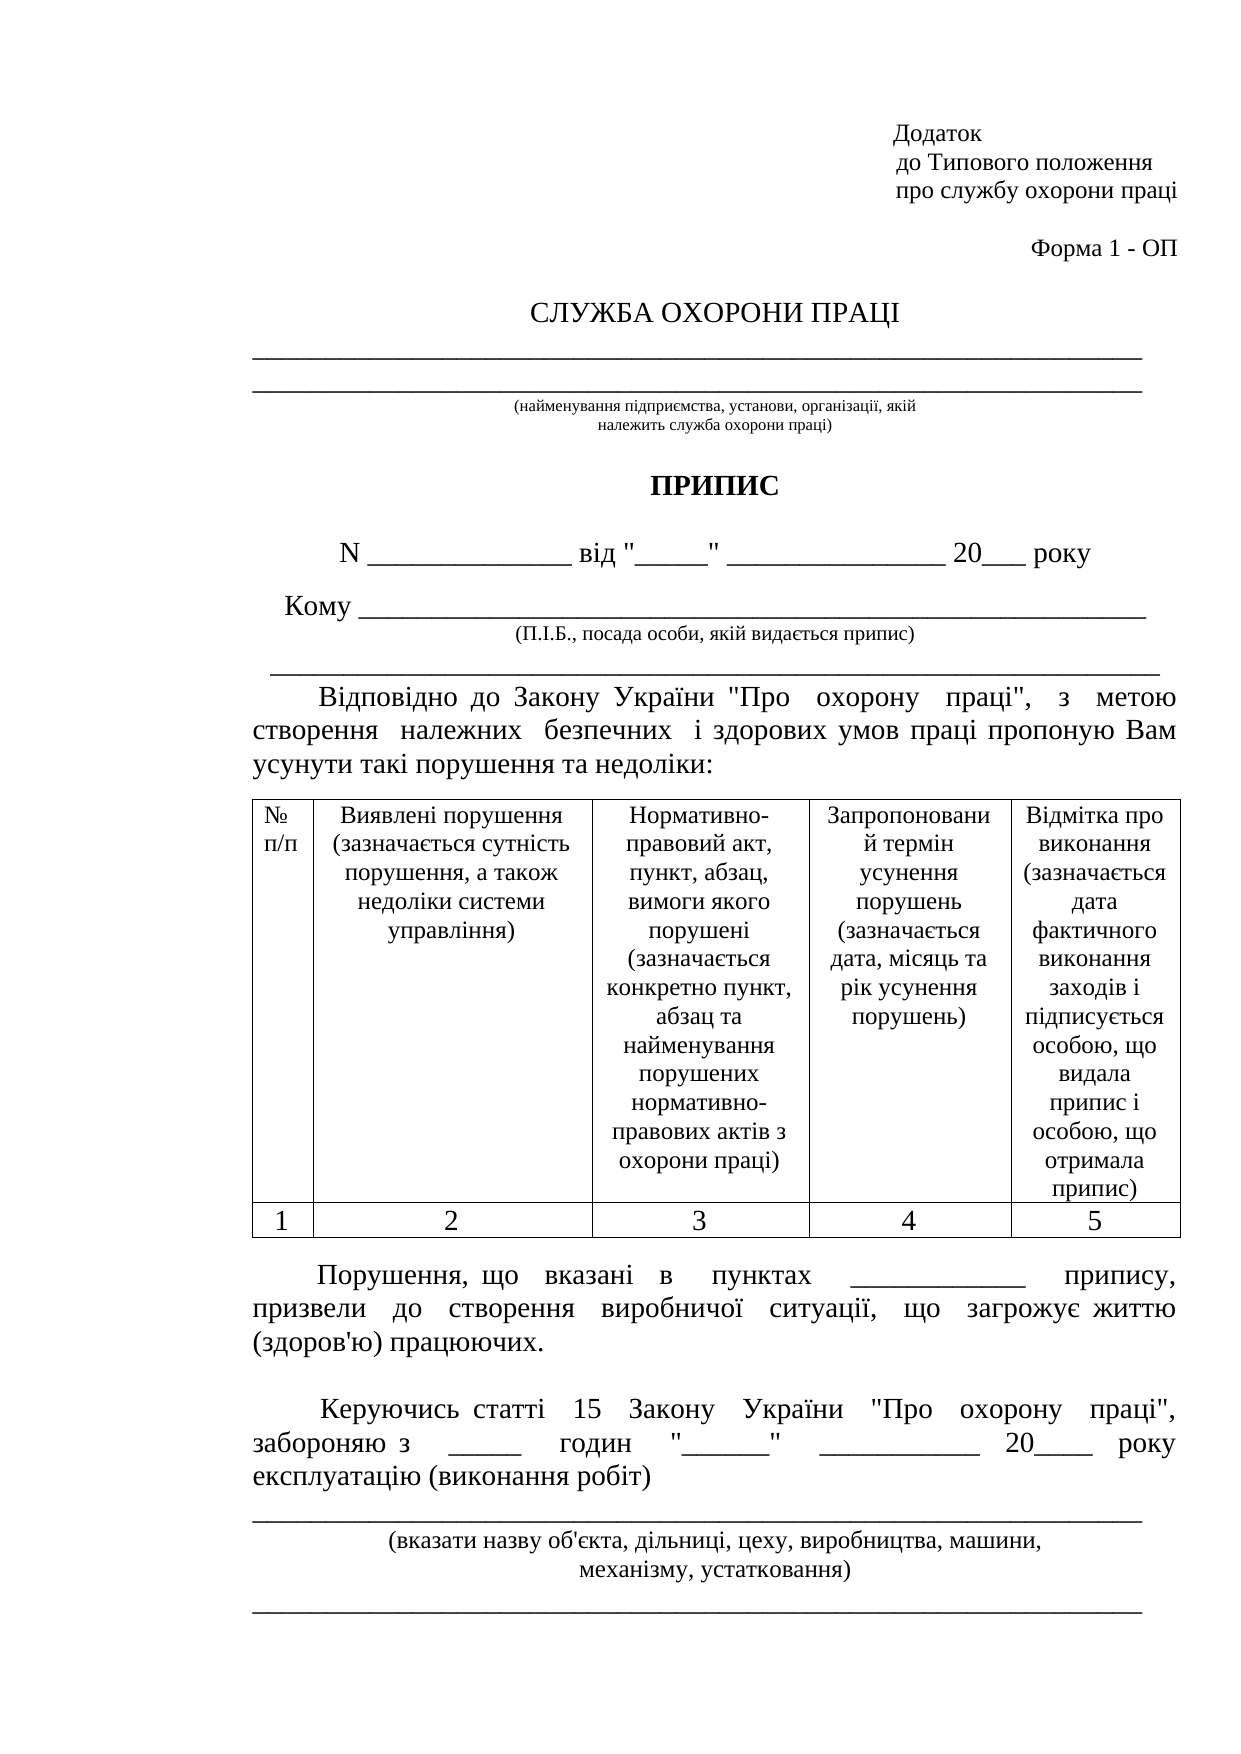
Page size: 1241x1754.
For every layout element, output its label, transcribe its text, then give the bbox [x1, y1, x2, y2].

table_header Запропонований термін усунення порушень (зазначається дата, місяць та рік усунення порушень) [810, 800, 1011, 1202]
text Порушення, що вказані в пунктах ____________ припису, призвели до створення виробничої ситуації, що загрожує життю (здоров'ю) працюючих. [252, 1257, 1178, 1358]
text до Типового положення [252, 147, 1178, 176]
text (П.І.Б., посада особи, якій видається припис) [252, 621, 1178, 645]
text _____________________________________________________________ [252, 1492, 1178, 1525]
text Відповідно до Закону України "Про охорону праці", з метою створення належних безпечних і здорових умов праці пропоную Вам усунути такі порушення та недоліки: [252, 679, 1178, 779]
text ПРИПИС [252, 468, 1178, 501]
text (найменування підприємства, установи, організації, якій [252, 396, 1178, 415]
table_cell 1 [253, 1203, 313, 1237]
text _____________________________________________________________ [252, 1583, 1178, 1616]
text _____________________________________________________________ [252, 645, 1178, 679]
text належить служба охорони праці) [252, 415, 1178, 434]
table_header Виявлені порушення (зазначається сутність порушення, а також недоліки системи управління) [314, 800, 592, 1202]
text (вказати назву об'єкта, дільниці, цеху, виробництва, машини, [252, 1525, 1178, 1554]
text про службу охорони праці [252, 176, 1178, 204]
text _____________________________________________________________ [252, 362, 1178, 396]
text Кому ______________________________________________________ [252, 588, 1178, 621]
table_header № п/п [253, 800, 313, 1202]
table_header Нормативно-правовий акт, пункт, абзац, вимоги якого порушені (зазначається конкретно пункт, абзац та найменування порушених нормативно-правових актів з охорони праці) [593, 800, 809, 1202]
text _____________________________________________________________ [252, 329, 1178, 362]
text механізму, устатковання) [252, 1554, 1178, 1583]
text Додаток [252, 118, 1178, 147]
table_cell 3 [593, 1203, 809, 1237]
text Керуючись статті 15 Закону України "Про охорону праці", забороняю з _____ годин "______" ___________ 20____ року експлуатацію (виконання робіт) [252, 1391, 1178, 1492]
table_cell 2 [314, 1203, 592, 1237]
table_cell 5 [1012, 1203, 1180, 1237]
text N ______________ від "_____" _______________ 20___ року [252, 535, 1178, 568]
text Форма 1 - ОП [252, 233, 1178, 262]
text СЛУЖБА ОХОРОНИ ПРАЦІ [252, 295, 1178, 329]
table_cell 4 [810, 1203, 1011, 1237]
table_header Відмітка про виконання (зазначається дата фактичного виконання заходів і підписується особою, що видала припис і особою, що отримала припис) [1012, 800, 1180, 1202]
